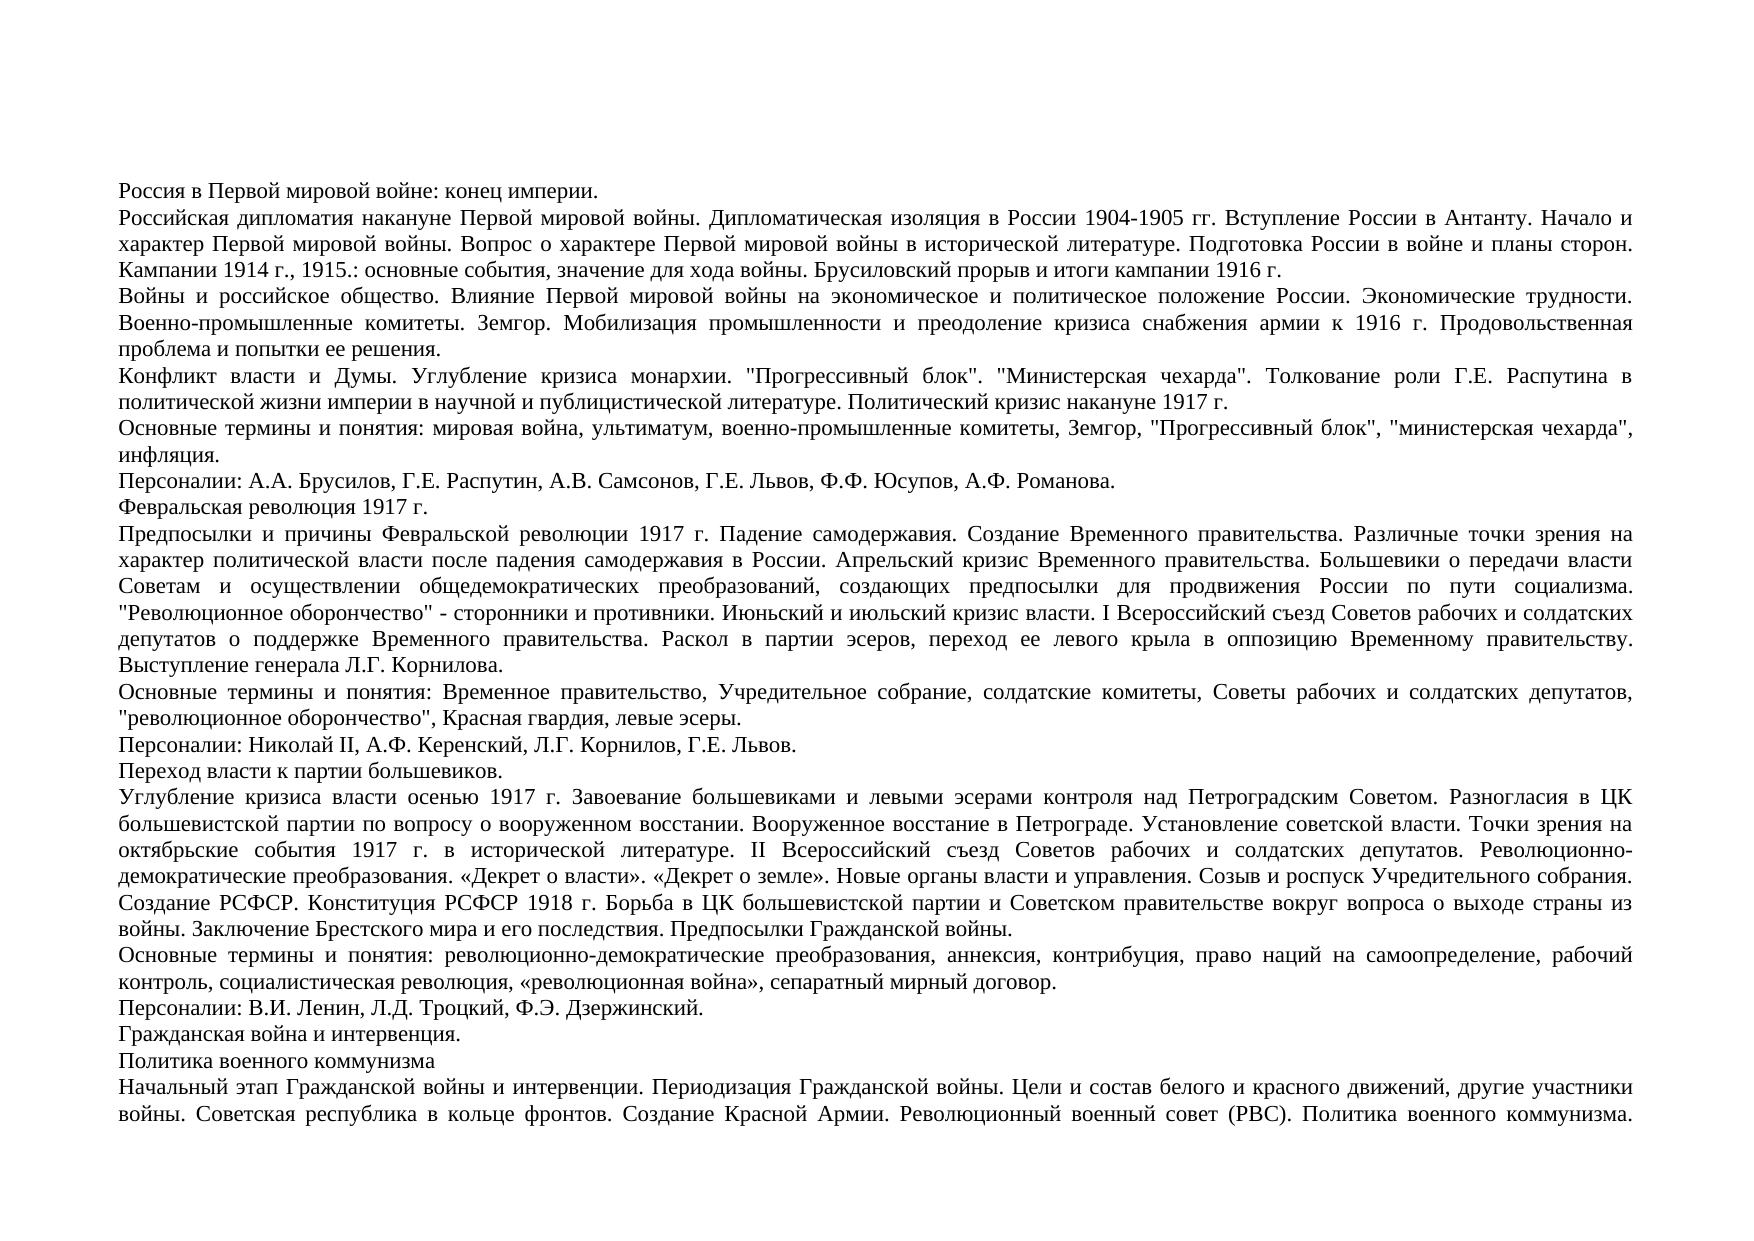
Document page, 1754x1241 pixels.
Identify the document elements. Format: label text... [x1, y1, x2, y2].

text Основные термины и понятия: Временное правительство, Учредительное собрание, солдатские комитеты, Советы рабочих и солдатских депутатов, "революционное оборончество", Красная гвардия, левые эсеры. [118, 678, 1636, 731]
text Основные термины и понятия: революционно-демократические преобразования, аннексия, контрибуция, право наций на самоопределение, рабочий контроль, социалистическая революция, «революционная война», сепаратный мирный договор. [118, 941, 1636, 994]
text Конфликт власти и Думы. Углубление кризиса монархии. "Прогрессивный блок". "Министерская чехарда". Толкование роли Г.Е. Распутина в политической жизни империи в научной и публицистической литературе. Политический кризис накануне 1917 г. [118, 362, 1636, 414]
text Февральская революция 1917 г. [118, 493, 1636, 520]
text Войны и российское общество. Влияние Первой мировой войны на экономическое и политическое положение России. Экономические трудности. Военно-промышленные комитеты. Земгор. Мобилизация промышленности и преодоление кризиса снабжения армии к 1916 г. Продовольственная проблема и попытки ее решения. [118, 283, 1636, 362]
text Основные термины и понятия: мировая война, ультиматум, военно-промышленные комитеты, Земгор, "Прогрессивный блок", "министерская чехарда", инфляция. [118, 414, 1636, 467]
text Персоналии: В.И. Ленин, Л.Д. Троцкий, Ф.Э. Дзержинский. [118, 994, 1636, 1021]
text Предпосылки и причины Февральской революции 1917 г. Падение самодержавия. Создание Временного правительства. Различные точки зрения на характер политической власти после падения самодержавия в России. Апрельский кризис Временного правительства. Большевики о передачи власти Советам и осуществлении общедемократических преобразований, создающих предпосылки для продвижения России по пути социализма. "Революционное оборончество" - сторонники и противники. Июньский и июльский кризис власти. I Всероссийский съезд Советов рабочих и солдатских депутатов о поддержке Временного правительства. Раскол в партии эсеров, переход ее левого крыла в оппозицию Временному правительству. Выступление генерала Л.Г. Корнилова. [118, 520, 1636, 678]
text Гражданская война и интервенция. [118, 1021, 1636, 1047]
text Персоналии: А.А. Брусилов, Г.Е. Распутин, А.В. Самсонов, Г.Е. Львов, Ф.Ф. Юсупов, А.Ф. Романова. [118, 467, 1636, 493]
text Россия в Первой мировой войне: конец империи. [118, 177, 1636, 203]
text Переход власти к партии большевиков. [118, 757, 1636, 783]
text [118, 1073, 1636, 1126]
text Углубление кризиса власти осенью 1917 г. Завоевание большевиками и левыми эсерами контроля над Петроградским Советом. Разногласия в ЦК большевистской партии по вопросу о вооруженном восстании. Вооруженное восстание в Петрограде. Установление советской власти. Точки зрения на октябрьские события 1917 г. в исторической литературе. II Всероссийский съезд Советов рабочих и солдатских депутатов. Революционно-демократические преобразования. «Декрет о власти». «Декрет о земле». Новые органы власти и управления. Созыв и роспуск Учредительного собрания. Создание РСФСР. Конституция РСФСР 1918 г. Борьба в ЦК большевистской партии и Советском правительстве вокруг вопроса о выходе страны из войны. Заключение Брестского мира и его последствия. Предпосылки Гражданской войны. [118, 783, 1636, 941]
text Политика военного коммунизма [118, 1047, 1636, 1073]
text Российская дипломатия накануне Первой мировой войны. Дипломатическая изоляция в России 1904-1905 гг. Вступление России в Антанту. Начало и характер Первой мировой войны. Вопрос о характере Первой мировой войны в исторической литературе. Подготовка России в войне и планы сторон. Кампании 1914 г., 1915.: основные события, значение для хода войны. Брусиловский прорыв и итоги кампании 1916 г. [118, 203, 1636, 283]
text Персоналии: Николай II, А.Ф. Керенский, Л.Г. Корнилов, Г.Е. Львов. [118, 731, 1636, 757]
